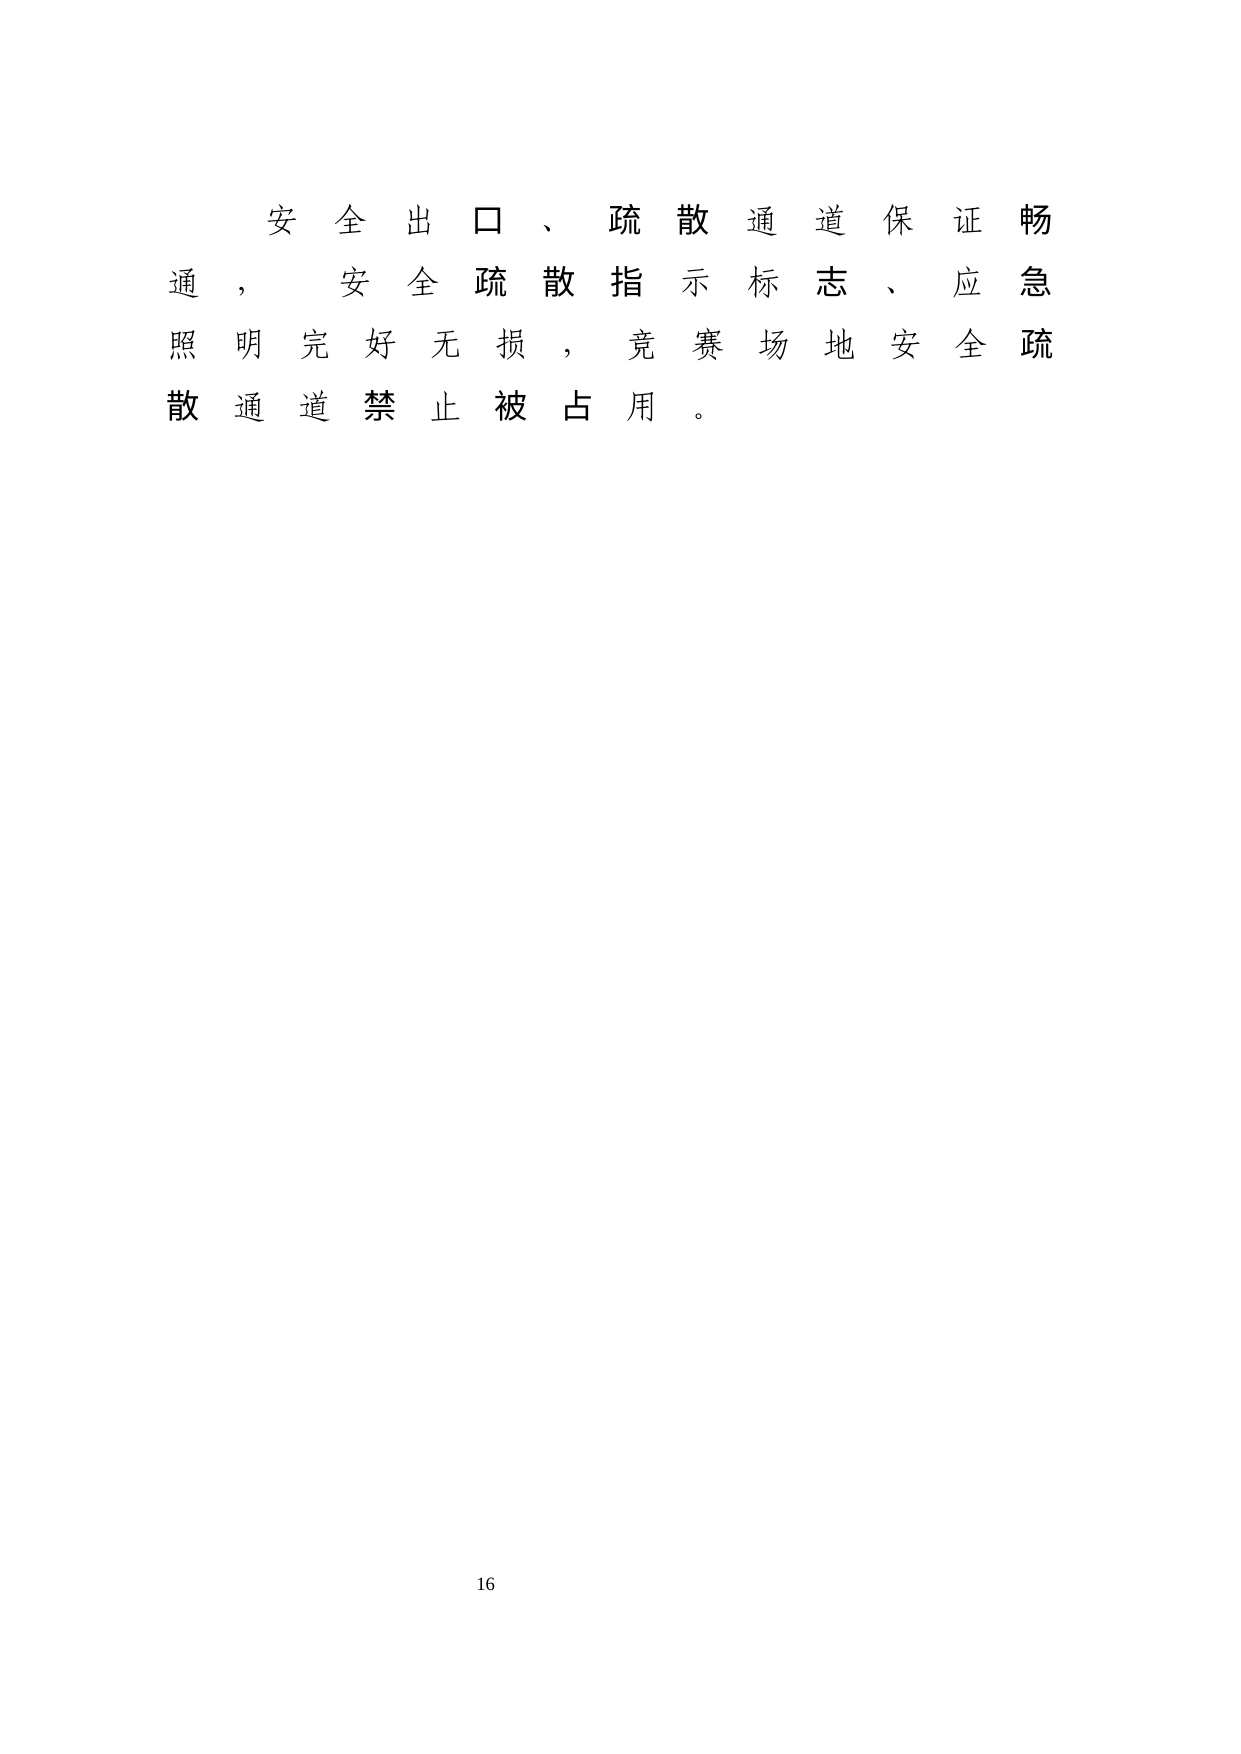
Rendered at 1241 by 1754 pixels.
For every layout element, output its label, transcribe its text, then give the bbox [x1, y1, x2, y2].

text 安全出口、疏散通道保证畅通， 安全疏散指示标志、应急照明完好无损，竞赛场地安全疏散通道禁止被占用。 [167, 187, 1085, 435]
